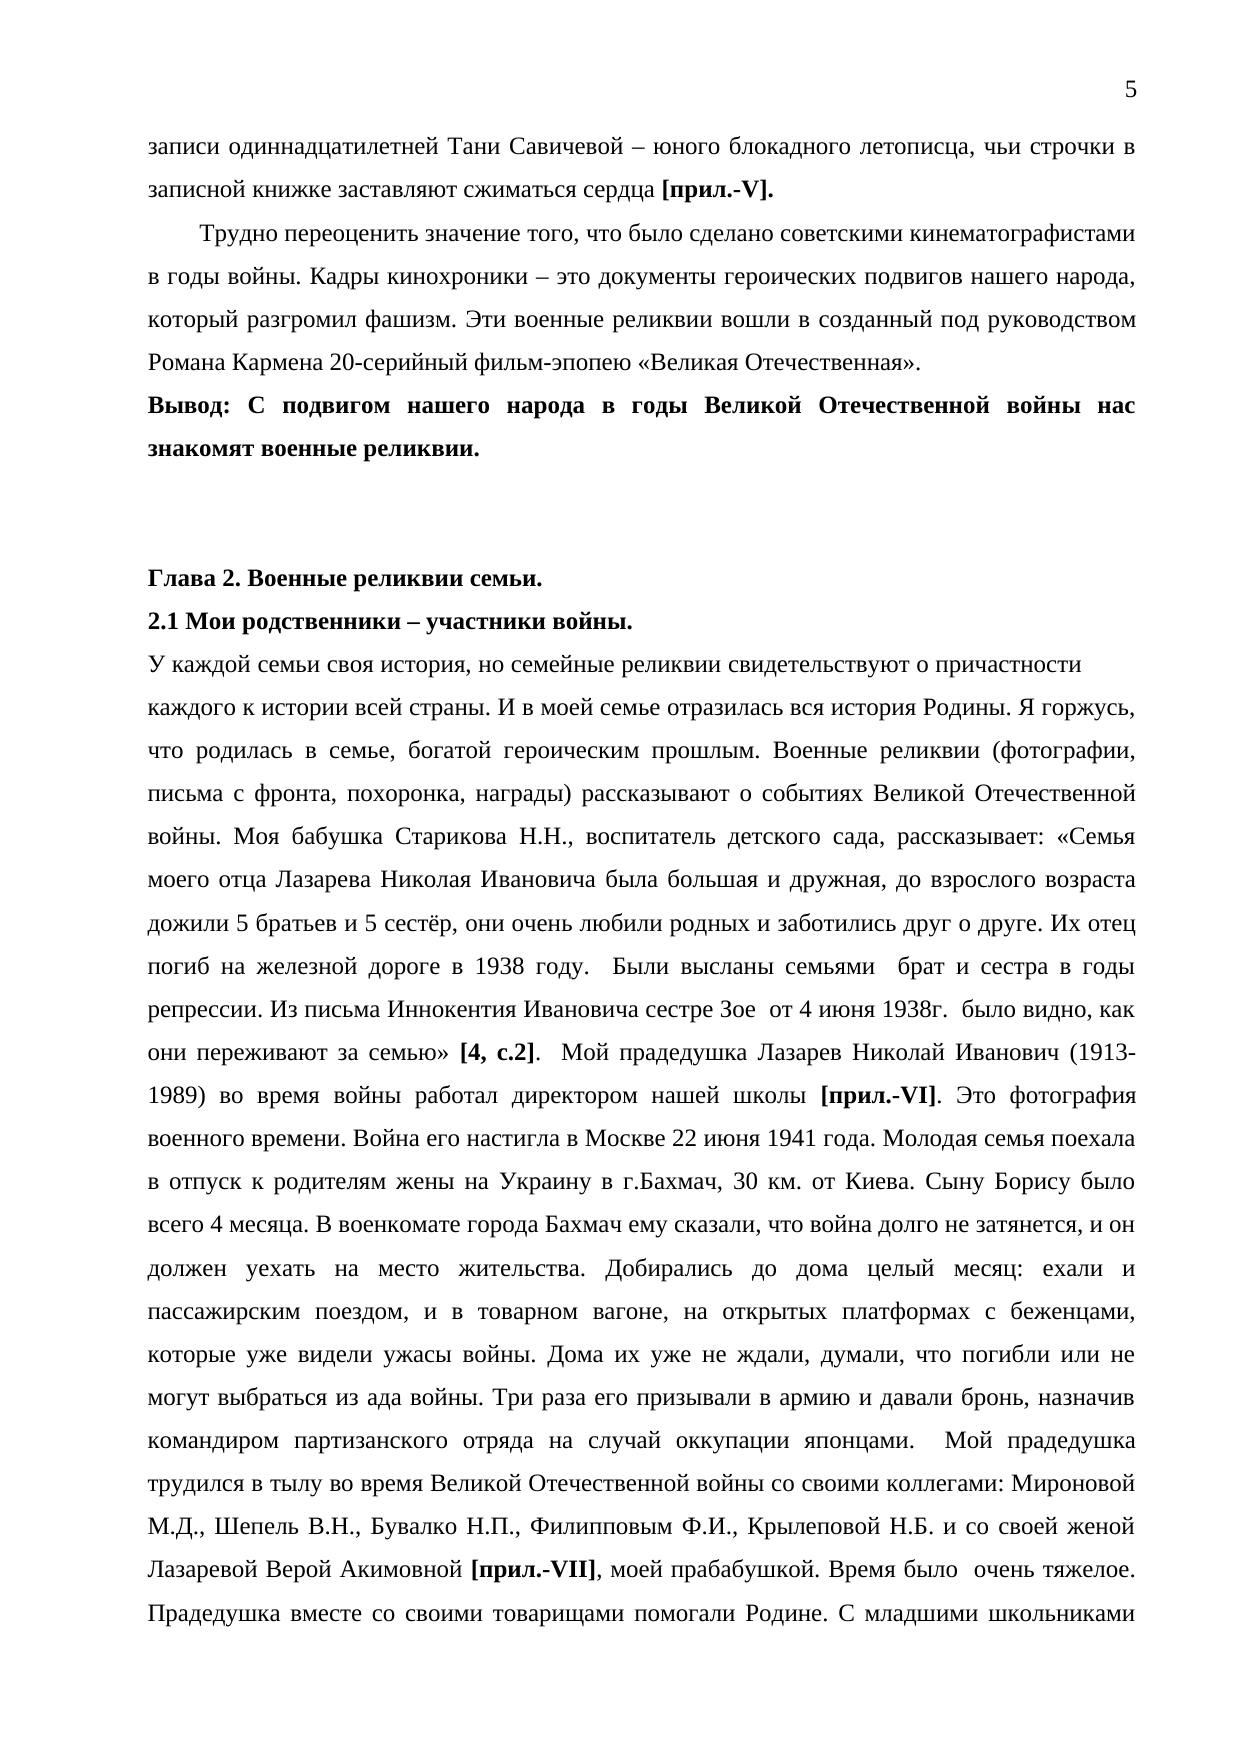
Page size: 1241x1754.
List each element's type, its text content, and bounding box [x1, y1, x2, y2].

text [148, 131, 1137, 203]
text 2.1 Мои родственники – участники войны. [148, 606, 1137, 634]
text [148, 649, 1137, 1626]
text Вывод: С подвигом нашего народа в годы Великой Отечественной войны нас знакомят военные реликвии. [148, 390, 1137, 462]
text Трудно переоценить значение того, что было сделано советскими кинематографистами в годы войны. Кадры кинохроники – это документы героических подвигов нашего народа, который разгромил фашизм. Эти военные реликвии вошли в созданный под руководством Романа Кармена 20-серийный фильм-эпопею «Великая Отечественная». [148, 218, 1137, 376]
text Глава 2. Военные реликвии семьи. [148, 563, 1137, 591]
